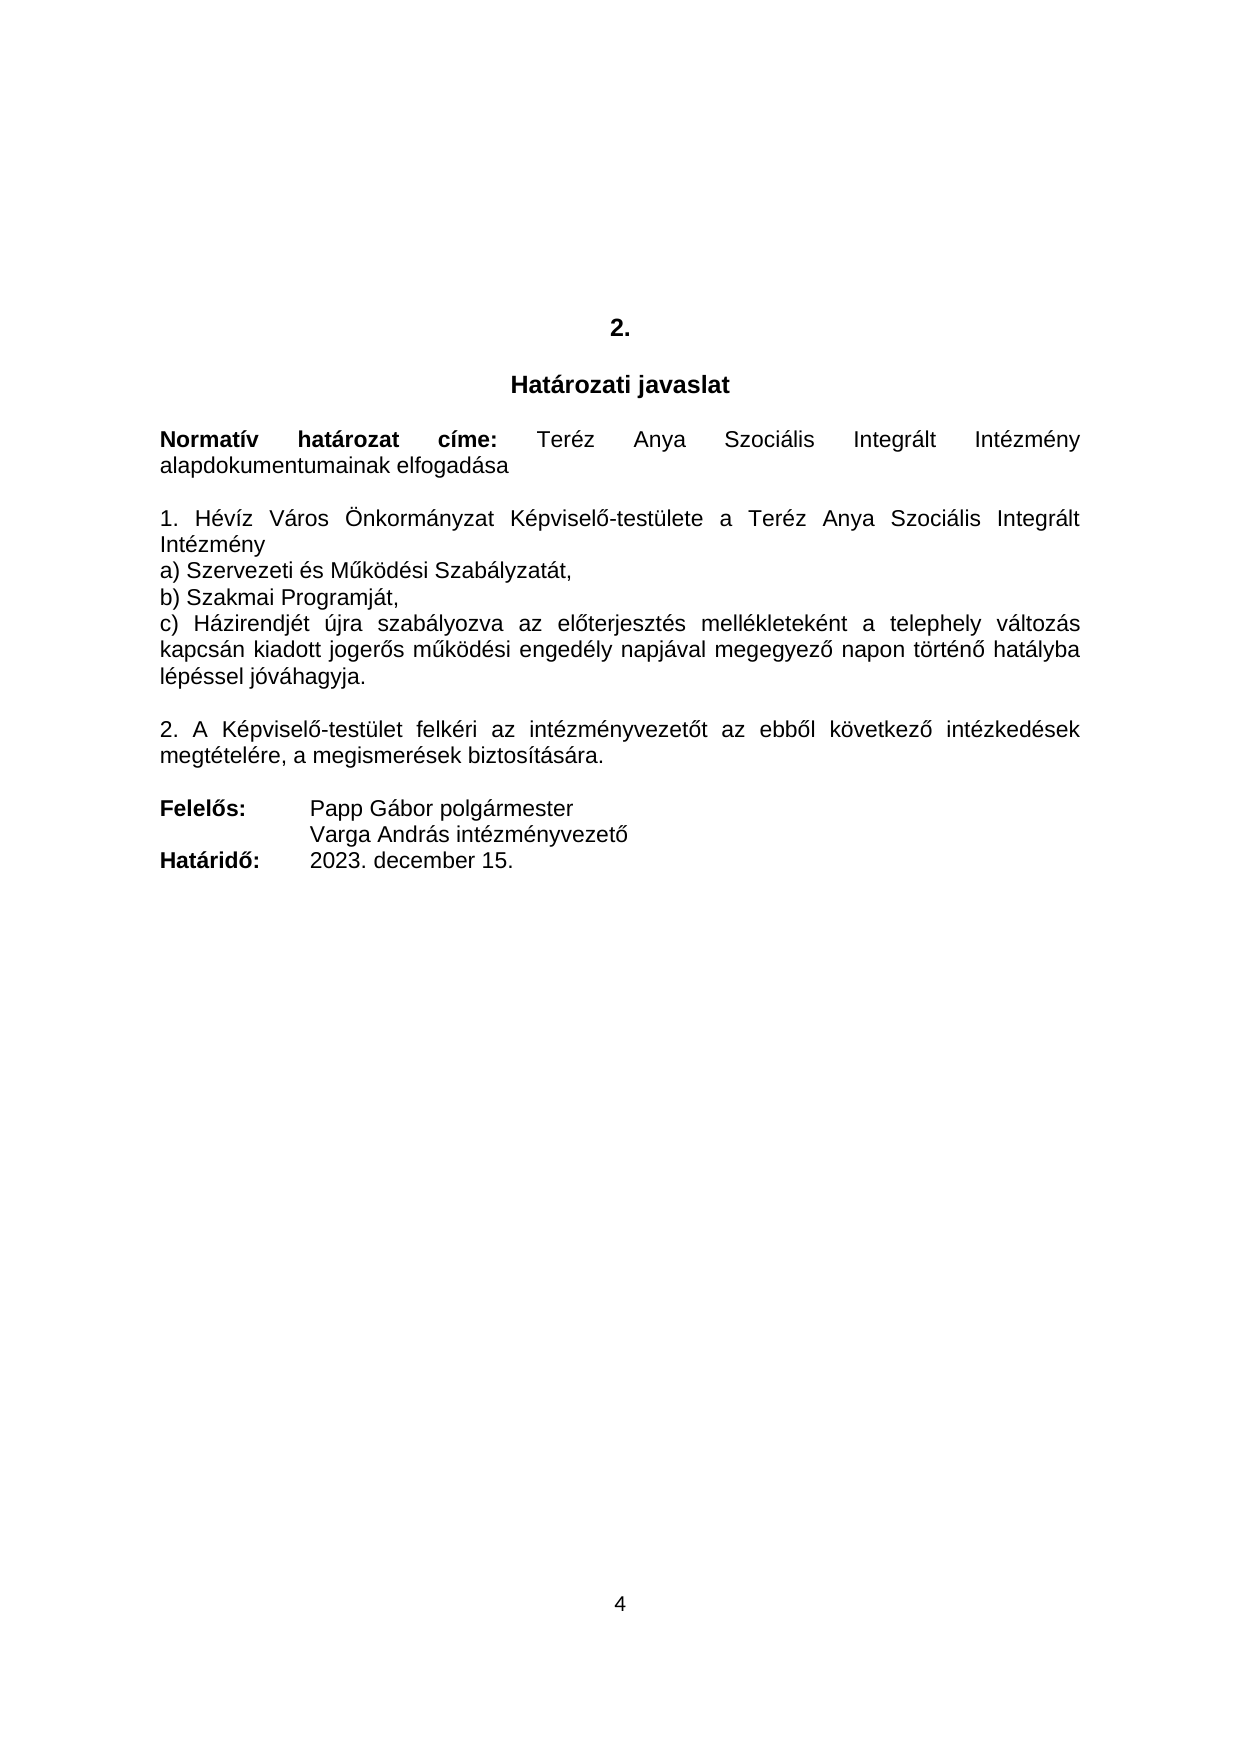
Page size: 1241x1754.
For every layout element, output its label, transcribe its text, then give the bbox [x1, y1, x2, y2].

text Határidő: 2023. december 15. [159, 847, 1081, 874]
text Varga András intézményvezető [233, 821, 1081, 847]
text 1. Hévíz Város Önkormányzat Képviselő-testülete a Teréz Anya Szociális Integrált Intézmény [159, 505, 1081, 557]
text 2. [159, 313, 1081, 342]
text Felelős: Papp Gábor polgármester [159, 794, 1081, 821]
text b) Szakmai Programját, [159, 584, 1081, 610]
text Normatív határozat címe: Teréz Anya Szociális Integrált Intézmény alapdokumentumainak elfogadása [159, 426, 1081, 478]
text Határozati javaslat [159, 371, 1081, 399]
text 2. A Képviselő-testület felkéri az intézményvezetőt az ebből következő intézkedések megtételére, a megismerések biztosítására. [159, 716, 1081, 768]
text a) Szervezeti és Működési Szabályzatát, [159, 557, 1081, 584]
text c) Házirendjét újra szabályozva az előterjesztés mellékleteként a telephely változás kapcsán kiadott jogerős működési engedély napjával megegyező napon történő hatályba lépéssel jóváhagyja. [159, 610, 1081, 689]
